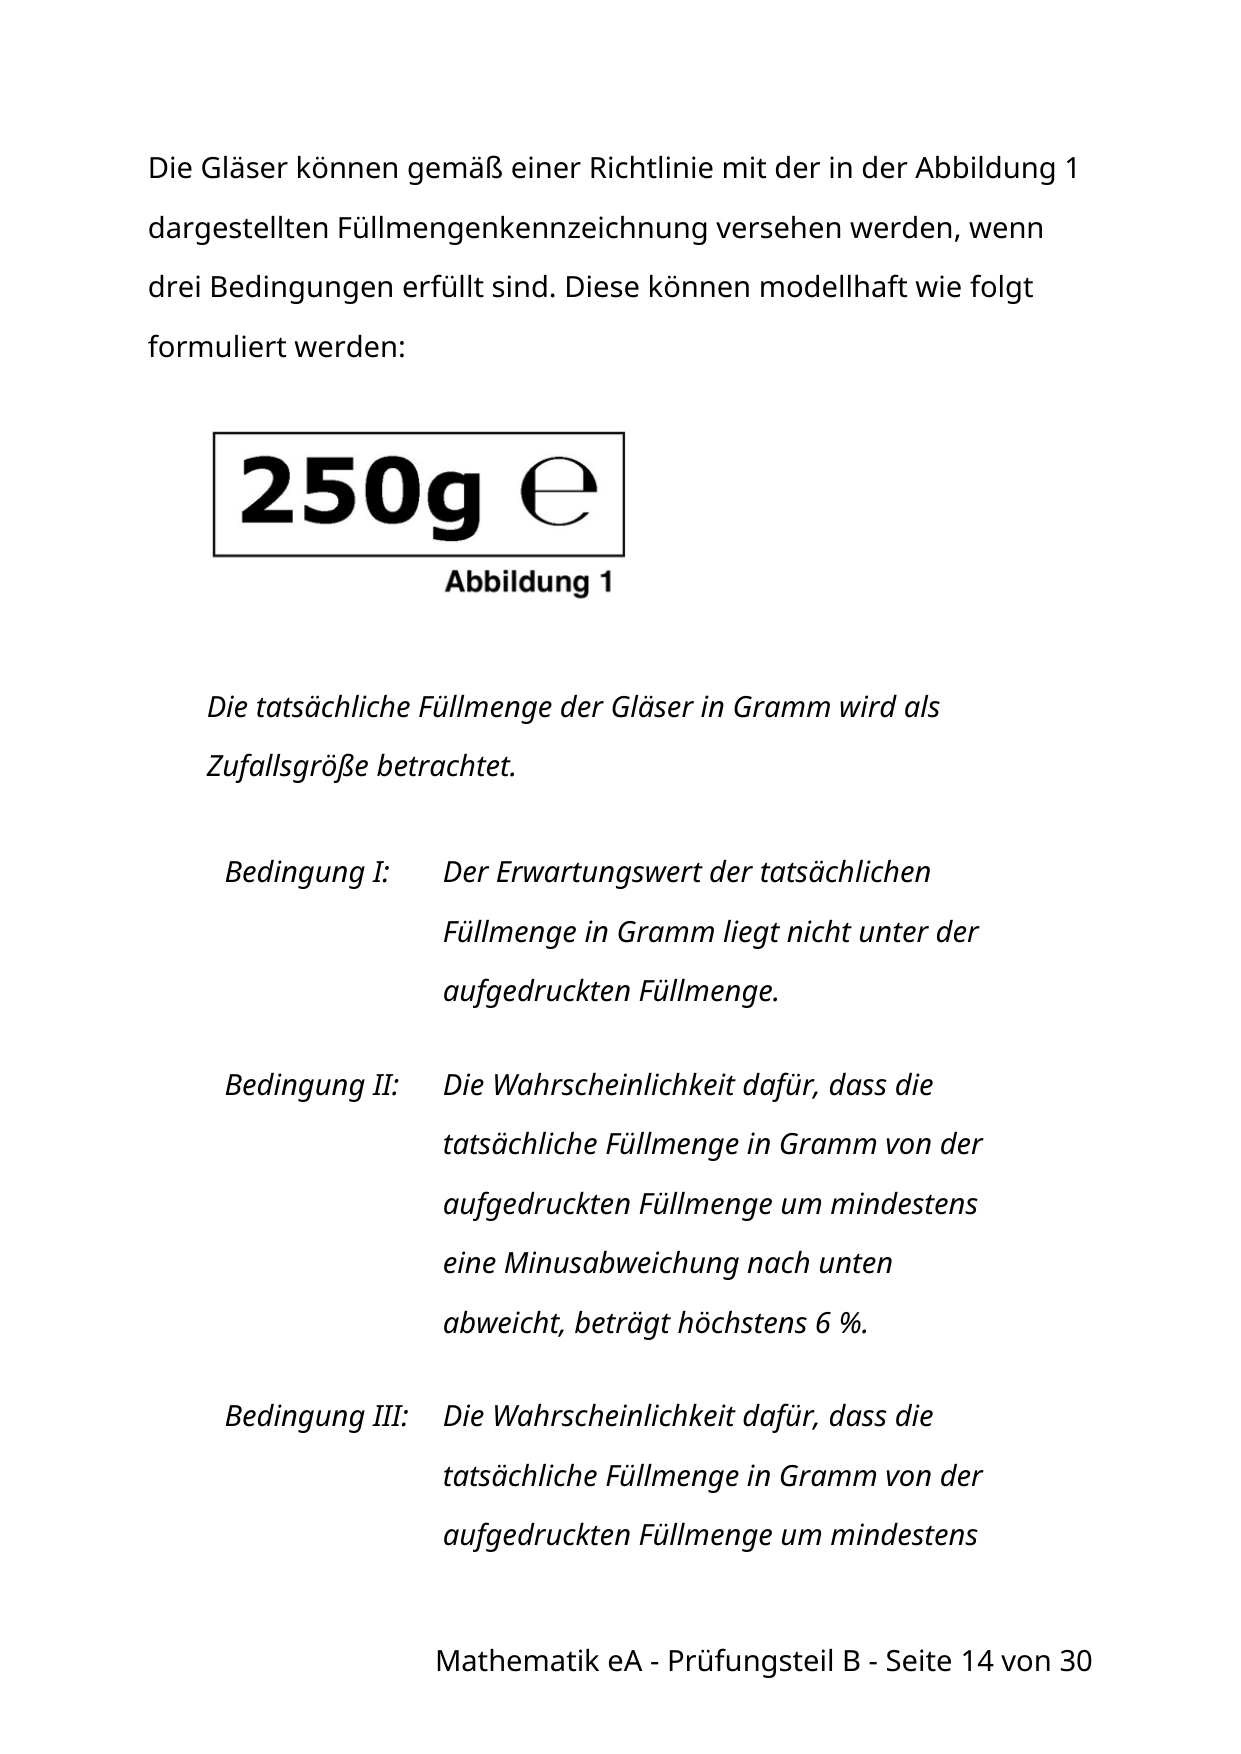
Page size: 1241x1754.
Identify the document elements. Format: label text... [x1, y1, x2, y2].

list Bedingung I: Der Erwartungswert der tatsächlichen Füllmenge in Gramm liegt nicht unter der aufgedruckten Füllmenge. [224, 851, 1093, 1010]
text Die Gläser können gemäß einer Richtlinie mit der in der Abbildung 1 dargestellten Füllmengenkennzeichnung versehen werden, wenn drei Bedingungen erfüllt sind. Diese können modellhaft wie folgt formuliert werden: [148, 148, 1093, 366]
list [224, 1395, 1093, 1554]
list Die tatsächliche Füllmenge der Gläser in Gramm wird als Zufallsgröße betrachtet. [207, 686, 1093, 785]
picture [210, 429, 626, 605]
list Bedingung II: Die Wahrscheinlichkeit dafür, dass die tatsächliche Füllmenge in Gramm von der aufgedruckten Füllmenge um mindestens eine Minusabweichung nach unten abweicht, beträgt höchstens 6 %. [224, 1064, 1093, 1342]
